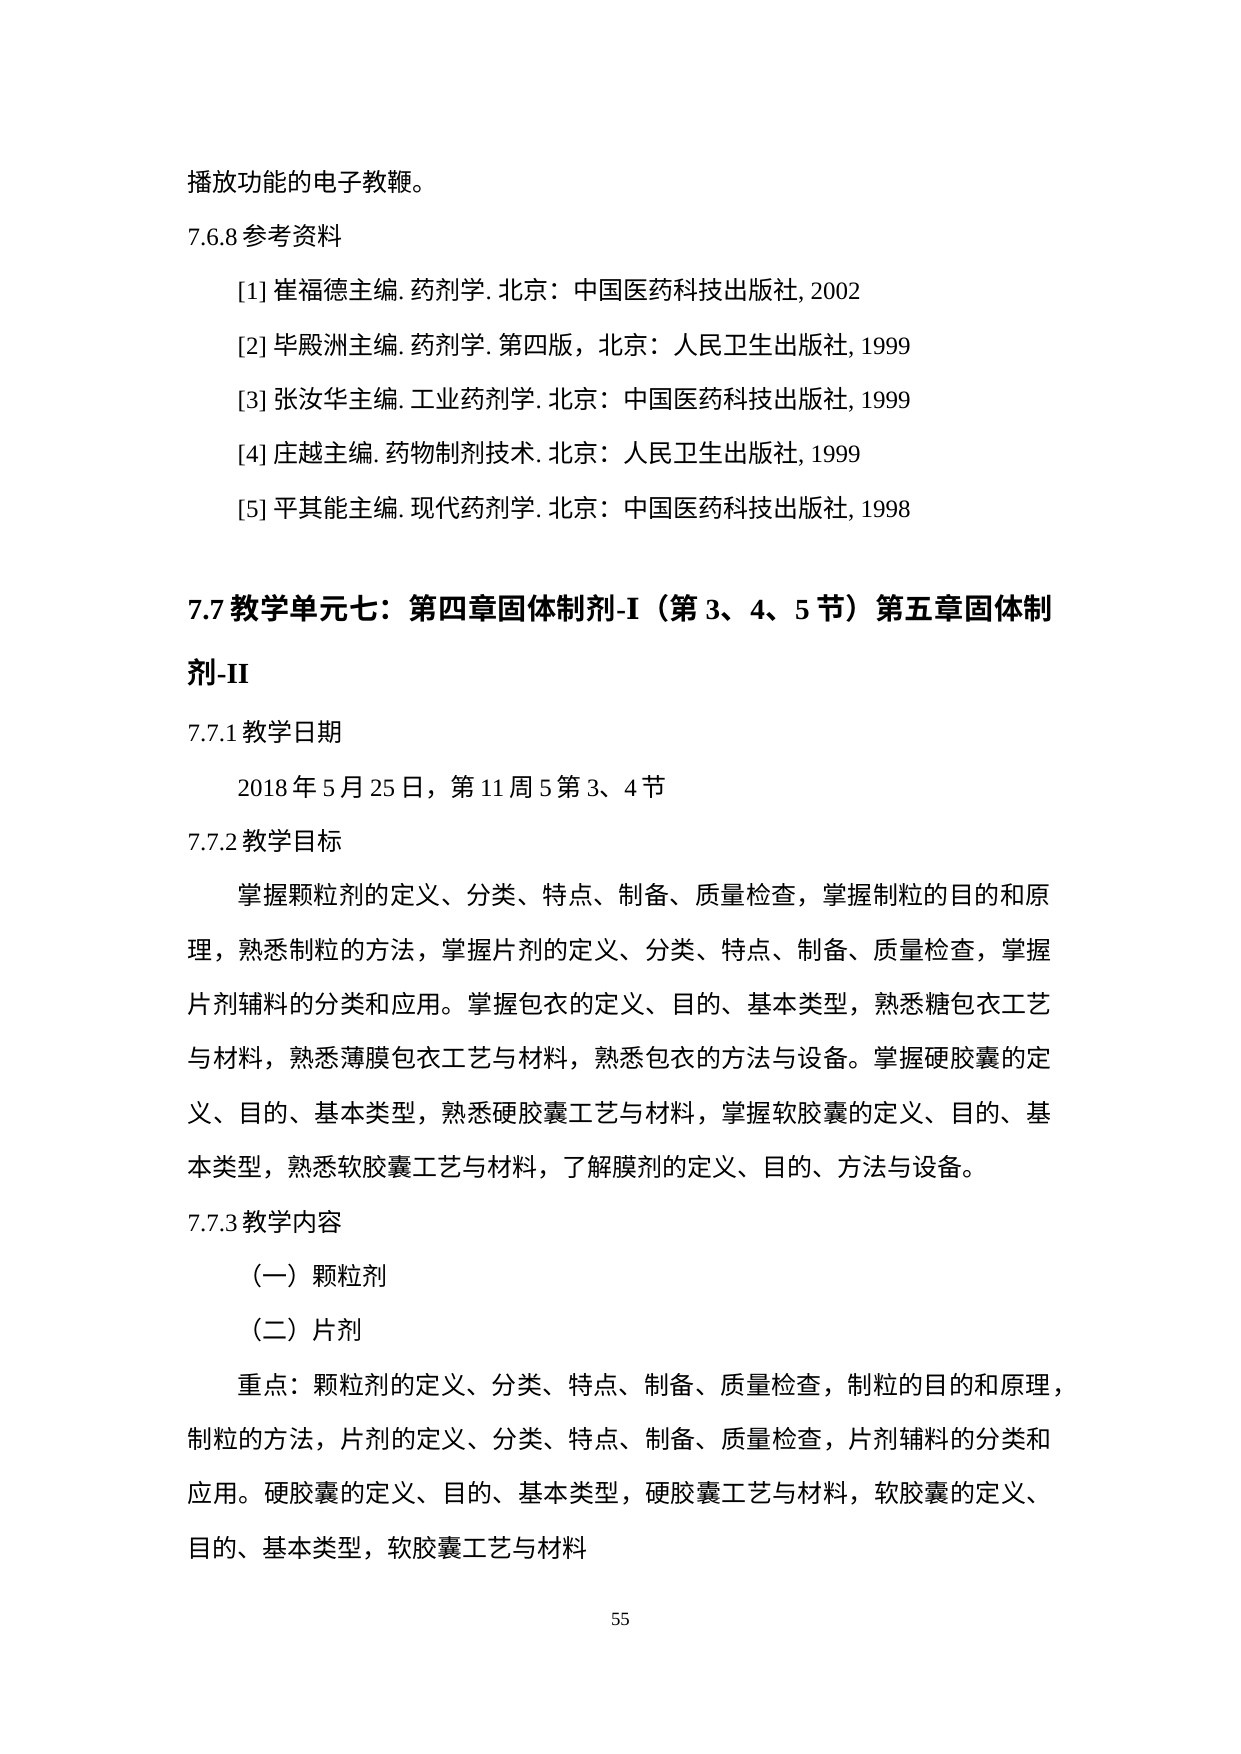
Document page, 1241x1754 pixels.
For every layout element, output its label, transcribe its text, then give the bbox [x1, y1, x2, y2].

text 重点：颗粒剂的定义、分类、特点、制备、质量检查，制粒的目的和原理，制粒的方法，片剂的定义、分类、特点、制备、质量检查，片剂辅料的分类和应用。硬胶囊的定义、目的、基本类型，硬胶囊工艺与材料，软胶囊的定义、目的、基本类型，软胶囊工艺与材料 [187, 1365, 1053, 1564]
text [2] 毕殿洲主编. 药剂学. 第四版，北京：人民卫生出版社, 1999 [187, 325, 1053, 361]
text [3] 张汝华主编. 工业药剂学. 北京：中国医药科技出版社, 1999 [187, 379, 1053, 416]
text [1] 崔福德主编. 药剂学. 北京：中国医药科技出版社, 2002 [187, 271, 1053, 307]
text 7.7教学单元七：第四章固体制剂-Ⅰ（第3、4、5节）第五章固体制剂-II [187, 586, 1053, 691]
text [5] 平其能主编. 现代药剂学. 北京：中国医药科技出版社, 1998 [187, 488, 1053, 524]
text （二）片剂 [187, 1311, 1053, 1347]
text 7.7.1教学日期 [187, 713, 1053, 749]
text 7.7.3教学内容 [187, 1202, 1053, 1238]
text 2018年5月25日，第11周5第3、4节 [187, 767, 1053, 803]
text （一）颗粒剂 [187, 1256, 1053, 1293]
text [187, 162, 1053, 198]
text 7.6.8参考资料 [187, 216, 1053, 253]
text 7.7.2教学目标 [187, 821, 1053, 858]
text 掌握颗粒剂的定义、分类、特点、制备、质量检查，掌握制粒的目的和原理，熟悉制粒的方法，掌握片剂的定义、分类、特点、制备、质量检查，掌握片剂辅料的分类和应用。掌握包衣的定义、目的、基本类型，熟悉糖包衣工艺与材料，熟悉薄膜包衣工艺与材料，熟悉包衣的方法与设备。掌握硬胶囊的定义、目的、基本类型，熟悉硬胶囊工艺与材料，掌握软胶囊的定义、目的、基本类型，熟悉软胶囊工艺与材料，了解膜剂的定义、目的、方法与设备。 [187, 876, 1053, 1184]
text [4] 庄越主编. 药物制剂技术. 北京：人民卫生出版社, 1999 [187, 434, 1053, 470]
